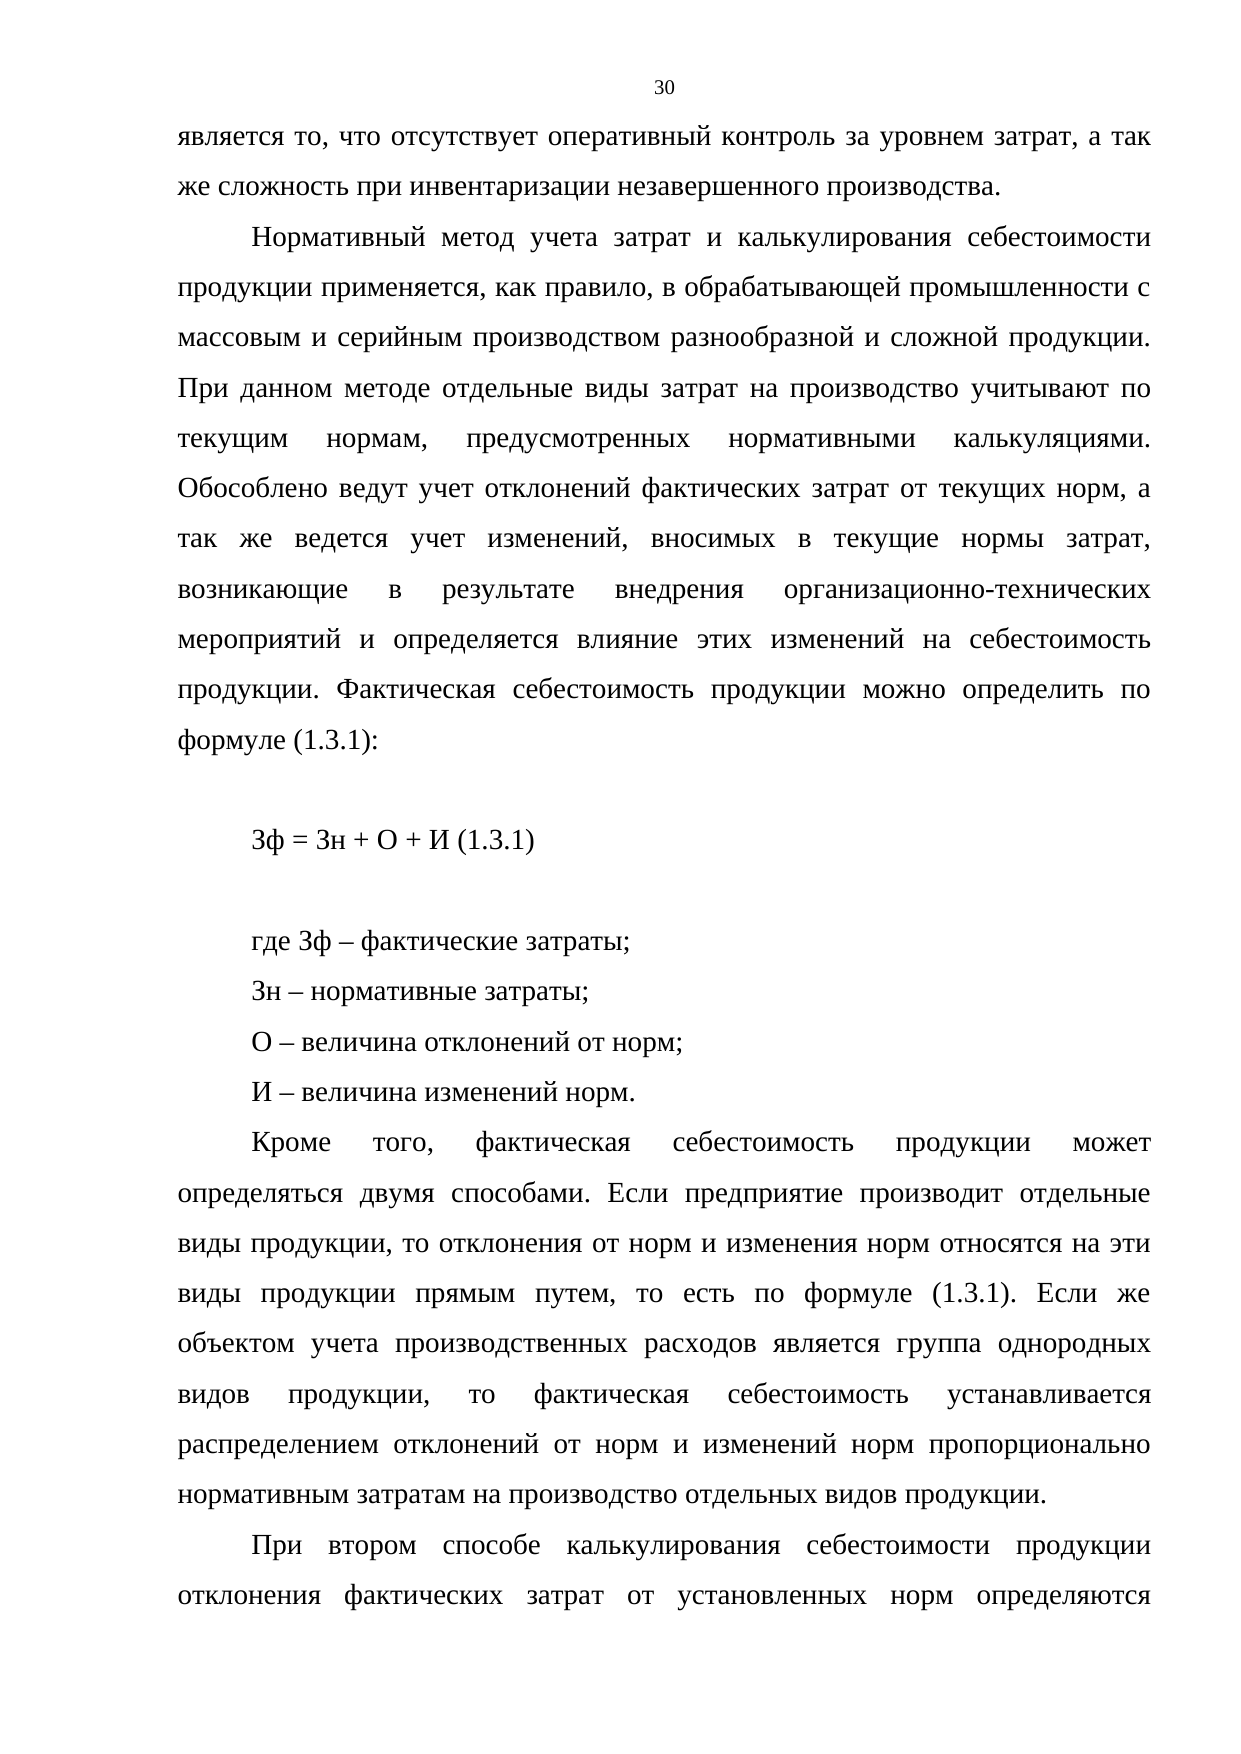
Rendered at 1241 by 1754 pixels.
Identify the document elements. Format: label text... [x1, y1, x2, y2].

text Зн – нормативные затраты; [177, 973, 1152, 1007]
text где Зф – фактические затраты; [177, 923, 1152, 957]
text Зф = Зн + О + И (1.3.1) [177, 822, 1152, 856]
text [177, 1527, 1152, 1611]
text Нормативный метод учета затрат и калькулирования себестоимости продукции применяется, как правило, в обрабатывающей промышленности с массовым и серийным производством разнообразной и сложной продукции. При данном методе отдельные виды затрат на производство учитывают по текущим нормам, предусмотренных нормативными калькуляциями. Обособлено ведут учет отклонений фактических затрат от текущих норм, а так же ведется учет изменений, вносимых в текущие нормы затрат, возникающие в результате внедрения организационно-технических мероприятий и определяется влияние этих изменений на себестоимость продукции. Фактическая себестоимость продукции можно определить по формуле (1.3.1): [177, 219, 1152, 755]
text И – величина изменений норм. [177, 1074, 1152, 1108]
text О – величина отклонений от норм; [177, 1024, 1152, 1057]
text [177, 118, 1152, 202]
text Кроме того, фактическая себестоимость продукции может определяться двумя способами. Если предприятие производит отдельные виды продукции, то отклонения от норм и изменения норм относятся на эти виды продукции прямым путем, то есть по формуле (1.3.1). Если же объектом учета производственных расходов является группа однородных видов продукции, то фактическая себестоимость устанавливается распределением отклонений от норм и изменений норм пропорционально нормативным затратам на производство отдельных видов продукции. [177, 1124, 1152, 1510]
